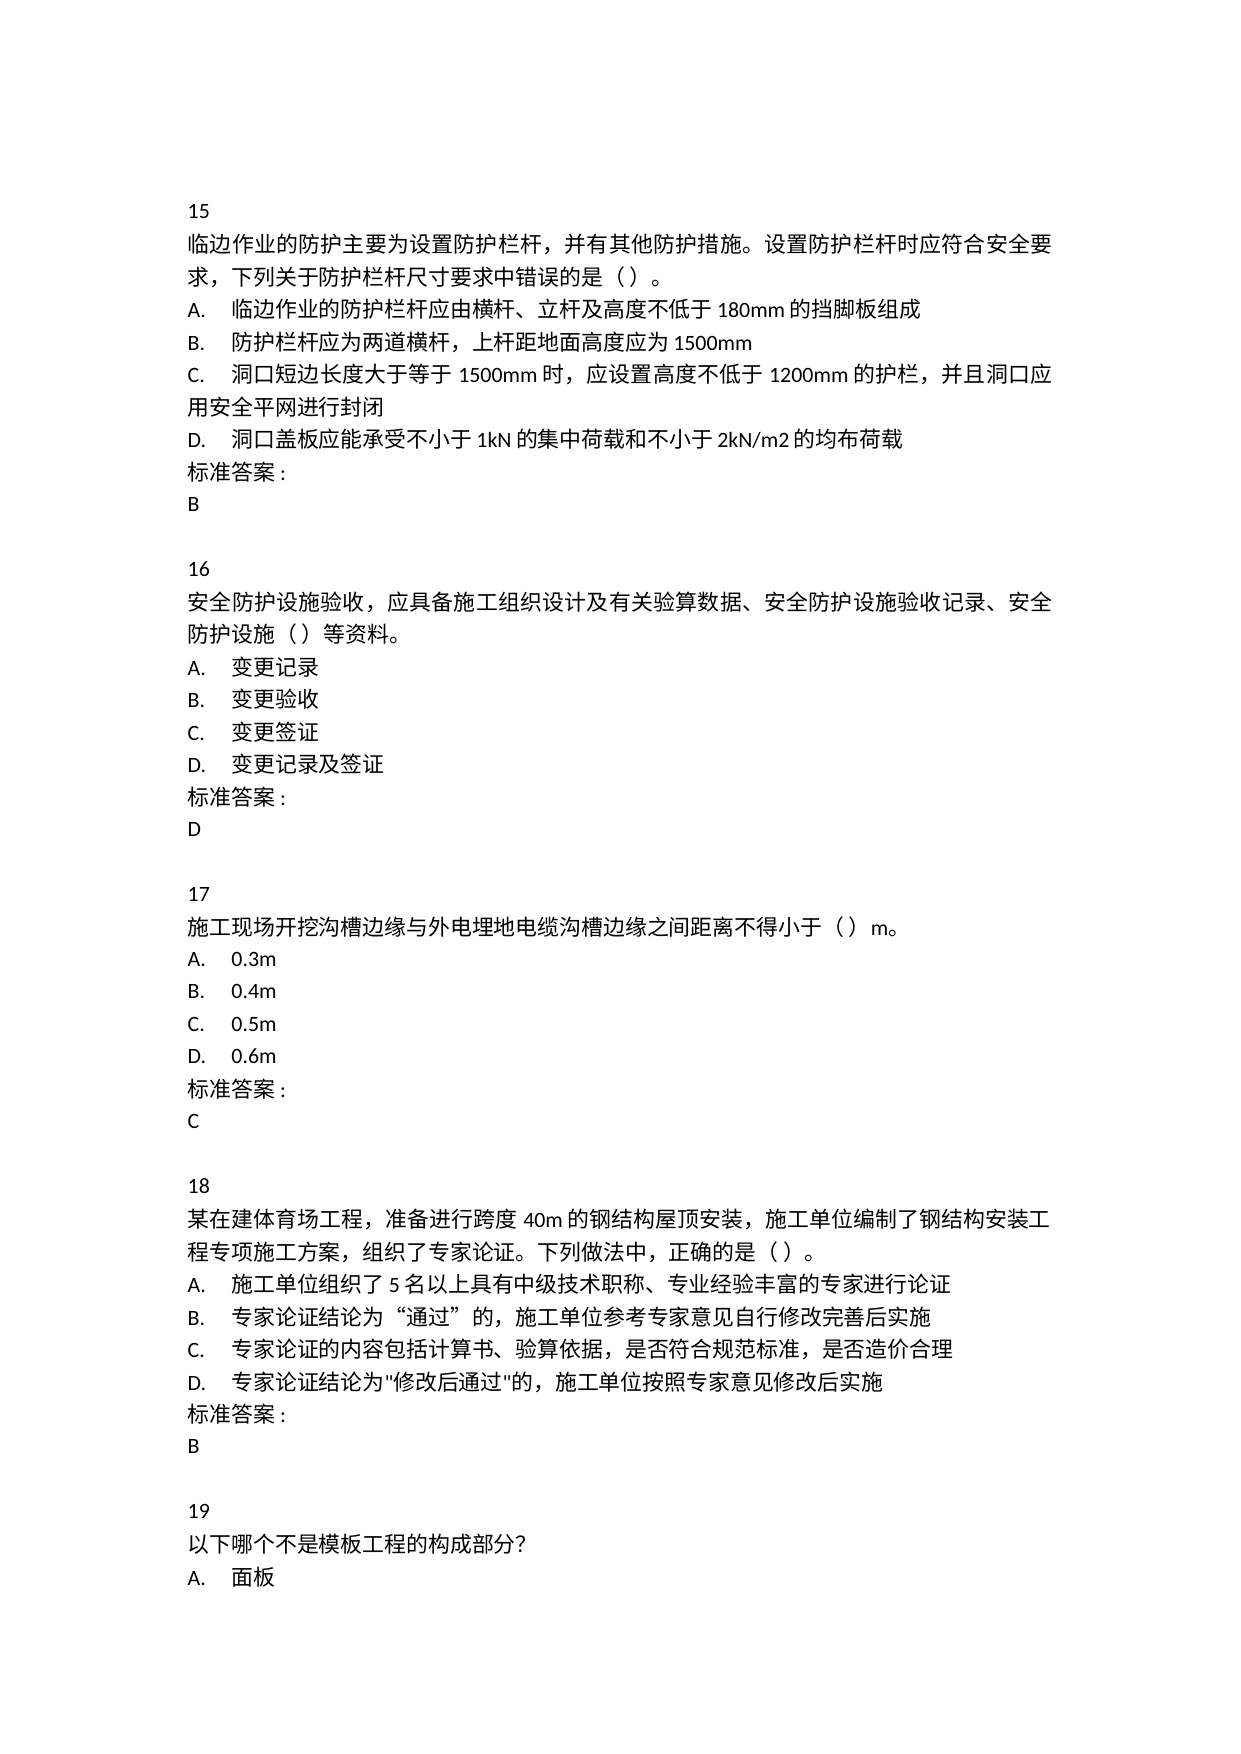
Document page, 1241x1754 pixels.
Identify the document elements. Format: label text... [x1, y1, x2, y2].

text B. 变更验收 [187, 682, 1053, 714]
text D. 洞口盖板应能承受不小于1kN的集中荷载和不小于2kN/m2的均布荷载 [187, 422, 1053, 454]
text 某在建体育场工程，准备进行跨度40m的钢结构屋顶安装，施工单位编制了钢结构安装工程专项施工方案，组织了专家论证。下列做法中，正确的是（ ）。 [187, 1202, 1053, 1267]
text C. 0.5m [187, 1007, 1053, 1039]
text A. 临边作业的防护栏杆应由横杆、立杆及高度不低于180mm的挡脚板组成 [187, 292, 1053, 324]
text 安全防护设施验收，应具备施工组织设计及有关验算数据、安全防护设施验收记录、安全防护设施（ ）等资料。 [187, 584, 1053, 649]
text D. 专家论证结论为"修改后通过"的，施工单位按照专家意见修改后实施 [187, 1364, 1053, 1397]
text B. 专家论证结论为“通过”的，施工单位参考专家意见自行修改完善后实施 [187, 1299, 1053, 1332]
text B [187, 1429, 1053, 1462]
text D. 0.6m [187, 1039, 1053, 1072]
text A. 施工单位组织了5名以上具有中级技术职称、专业经验丰富的专家进行论证 [187, 1267, 1053, 1299]
text D. 变更记录及签证 [187, 747, 1053, 779]
text C. 专家论证的内容包括计算书、验算依据，是否符合规范标准，是否造价合理 [187, 1332, 1053, 1364]
text A. 变更记录 [187, 649, 1053, 682]
text B. 0.4m [187, 974, 1053, 1007]
text C. 洞口短边长度大于等于1500mm时，应设置高度不低于1200mm的护栏，并且洞口应用安全平网进行封闭 [187, 357, 1053, 422]
text A. 0.3m [187, 942, 1053, 974]
text 以下哪个不是模板工程的构成部分？‌ [187, 1527, 1053, 1559]
text 18 [187, 1169, 1053, 1202]
text C. 变更签证 [187, 714, 1053, 747]
text D [187, 812, 1053, 844]
text 标准答案 : [187, 779, 1053, 812]
text A. 面板 [187, 1559, 1053, 1592]
text 16 [187, 552, 1053, 584]
text 19 [187, 1494, 1053, 1527]
text 标准答案 : [187, 1397, 1053, 1429]
text B. 防护栏杆应为两道横杆，上杆距地面高度应为1500mm [187, 324, 1053, 357]
text C [187, 1104, 1053, 1137]
text 施工现场开挖沟槽边缘与外电埋地电缆沟槽边缘之间距离不得小于（ ）m。 [187, 909, 1053, 942]
text B [187, 487, 1053, 519]
text 临边作业的防护主要为设置防护栏杆，并有其他防护措施。设置防护栏杆时应符合安全要求，下列关于防护栏杆尺寸要求中错误的是（ ）。 [187, 227, 1053, 292]
text 15 [187, 194, 1053, 227]
text 标准答案 : [187, 1072, 1053, 1104]
text 标准答案 : [187, 454, 1053, 487]
text 17 [187, 877, 1053, 909]
